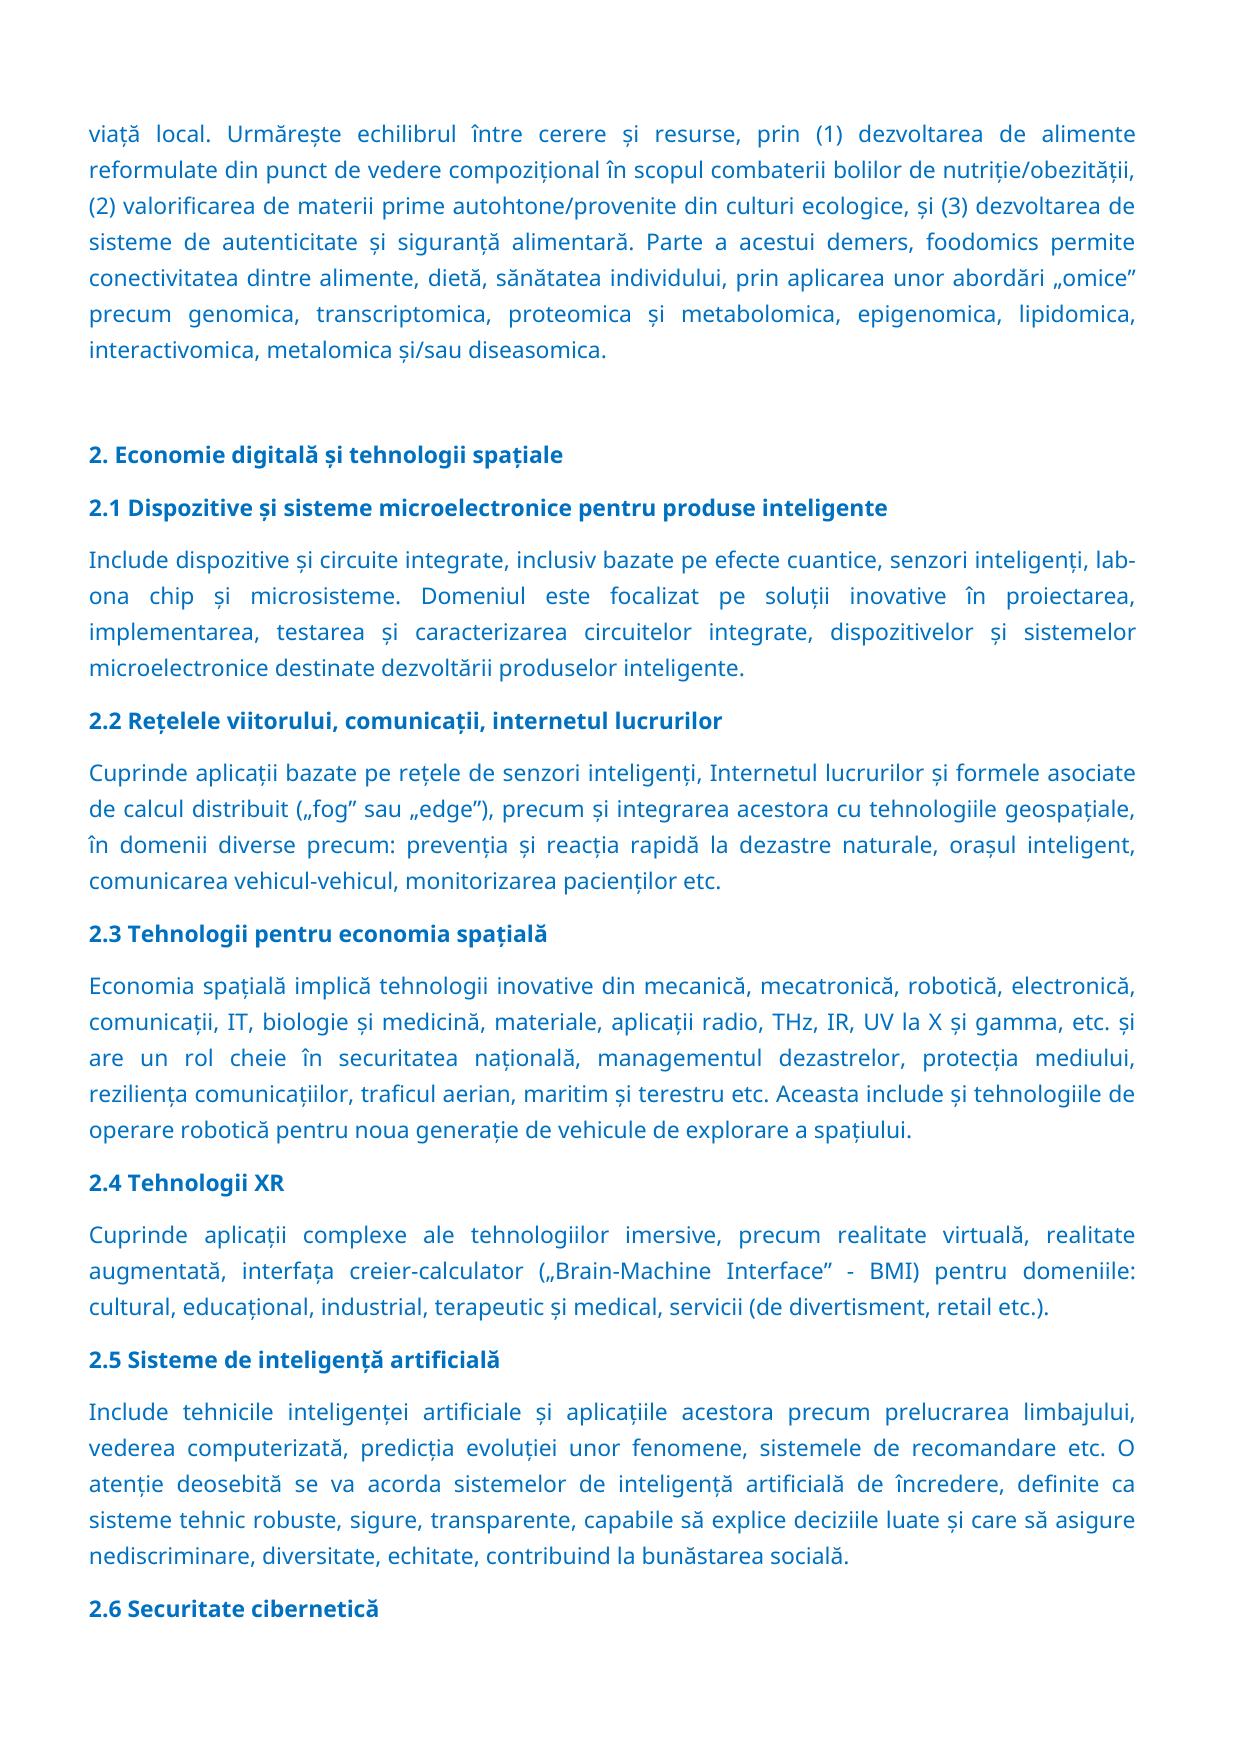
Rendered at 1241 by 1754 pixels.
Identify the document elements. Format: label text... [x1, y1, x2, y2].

text 2.5 Sisteme de inteligență artificială [89, 1344, 1137, 1375]
text Include tehnicile inteligenței artificiale și aplicațiile acestora precum prelucrarea limbajului, vederea computerizată, predicția evoluției unor fenomene, sistemele de recomandare etc. O atenție deosebită se va acorda sistemelor de inteligență artificială de încredere, definite ca sisteme tehnic robuste, sigure, transparente, capabile să explice deciziile luate și care să asigure nediscriminare, diversitate, echitate, contribuind la bunăstarea socială. [89, 1396, 1137, 1571]
text 2.2 Rețelele viitorului, comunicații, internetul lucrurilor [89, 704, 1137, 736]
text 2. Economie digitală și tehnologii spațiale [89, 439, 1137, 470]
text Include dispozitive și circuite integrate, inclusiv bazate pe efecte cuantice, senzori inteligenți, lab-ona chip și microsisteme. Domeniul este focalizat pe soluții inovative în proiectarea, implementarea, testarea și caracterizarea circuitelor integrate, dispozitivelor și sistemelor microelectronice destinate dezvoltării produselor inteligente. [89, 544, 1137, 683]
text 2.1 Dispozitive și sisteme microelectronice pentru produse inteligente [89, 492, 1137, 523]
text Cuprinde aplicații complexe ale tehnologiilor imersive, precum realitate virtuală, realitate augmentată, interfața creier-calculator („Brain-Machine Interface” - BMI) pentru domeniile: cultural, educațional, industrial, terapeutic și medical, servicii (de divertisment, retail etc.). [89, 1219, 1137, 1322]
text 2.3 Tehnologii pentru economia spațială [89, 918, 1137, 949]
text 2.6 Securitate cibernetică [89, 1593, 1137, 1624]
text Economia spațială implică tehnologii inovative din mecanică, mecatronică, robotică, electronică, comunicații, IT, biologie și medicină, materiale, aplicații radio, THz, IR, UV la X și gamma, etc. și are un rol cheie în securitatea națională, managementul dezastrelor, protecția mediului, reziliența comunicațiilor, traficul aerian, maritim și terestru etc. Aceasta include și tehnologiile de operare robotică pentru noua generație de vehicule de explorare a spațiului. [89, 970, 1137, 1145]
text Cuprinde aplicații bazate pe rețele de senzori inteligenți, Internetul lucrurilor și formele asociate de calcul distribuit („fog” sau „edge”), precum și integrarea acestora cu tehnologiile geospațiale, în domenii diverse precum: prevenția și reacția rapidă la dezastre naturale, orașul inteligent, comunicarea vehicul-vehicul, monitorizarea pacienților etc. [89, 757, 1137, 896]
text 2.4 Tehnologii XR [89, 1167, 1137, 1198]
